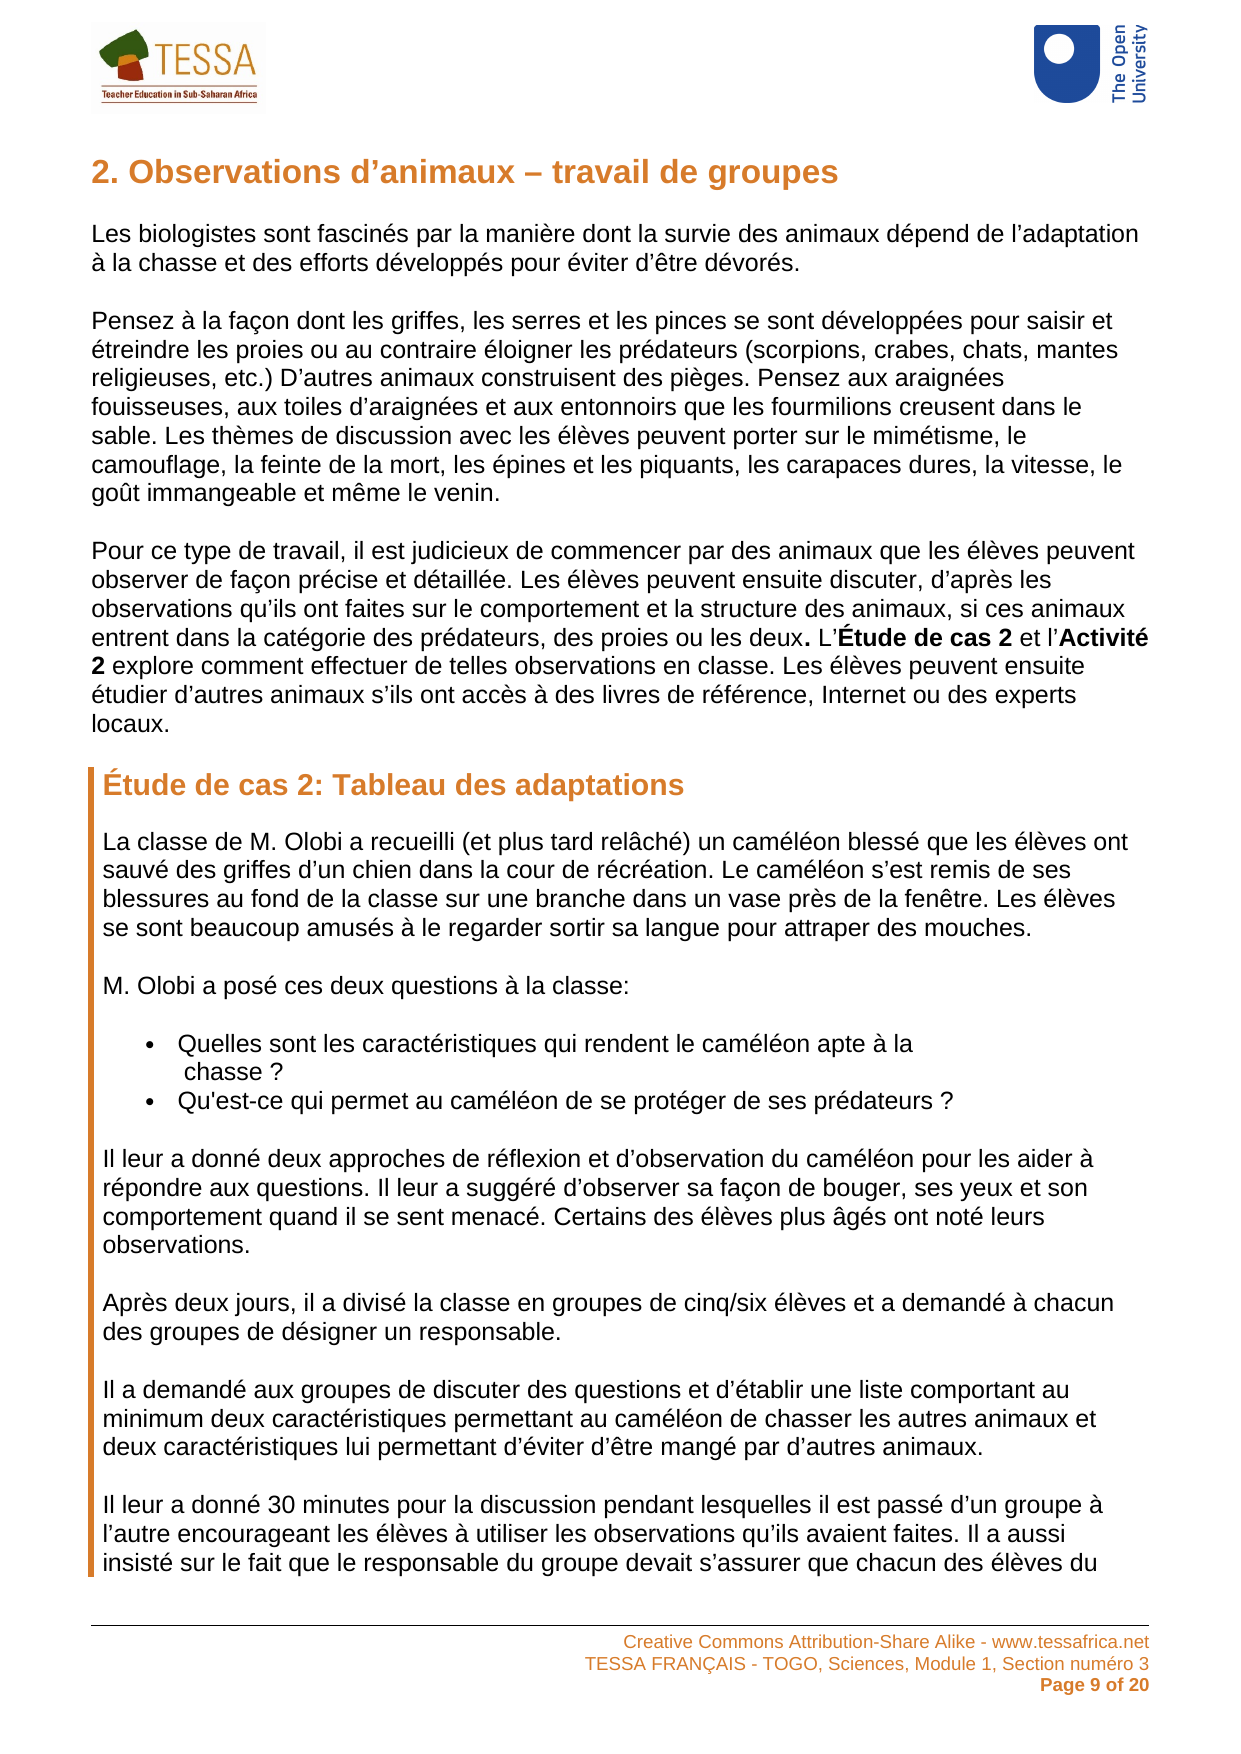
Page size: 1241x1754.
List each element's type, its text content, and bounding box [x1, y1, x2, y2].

picture [91, 22, 266, 114]
text Pensez à la façon dont les griffes, les serres et les pinces se sont développées pour saisir et étreindre les proies ou au contraire éloigner les prédateurs (scorpions, crabes, chats, mantes religieuses, etc.) D’autres animaux construisent des pièges. Pensez aux araignées fouisseuses, aux toiles d’araignées et aux entonnoirs que les fourmilions creusent dans le sable. Les thèmes de discussion avec les élèves peuvent porter sur le mimétisme, le camouflage, la feinte de la mort, les épines et les piquants, les carapaces dures, la vitesse, le goût immangeable et même le venin. [91, 306, 1149, 507]
table_header Étude de cas 2: Tableau des adaptations [94, 767, 1154, 802]
picture [1034, 25, 1148, 103]
text Pour ce type de travail, il est judicieux de commencer par des animaux que les élèves peuvent observer de façon précise et détaillée. Les élèves peuvent ensuite discuter, d’après les observations qu’ils ont faites sur le comportement et la structure des animaux, si ces animaux entrent dans la catégorie des prédateurs, des proies ou les deux. L’Étude de cas 2 et l’Activité 2 explore comment effectuer de telles observations en classe. Les élèves peuvent ensuite étudier d’autres animaux s’ils ont accès à des livres de référence, Internet ou des experts locaux. [91, 536, 1149, 738]
subtitle 2. Observations d’animaux – travail de groupes [91, 152, 1149, 190]
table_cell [94, 802, 1154, 1577]
text Les biologistes sont fascinés par la manière dont la survie des animaux dépend de l’adaptation à la chasse et des efforts développés pour éviter d’être dévorés. [91, 219, 1149, 277]
